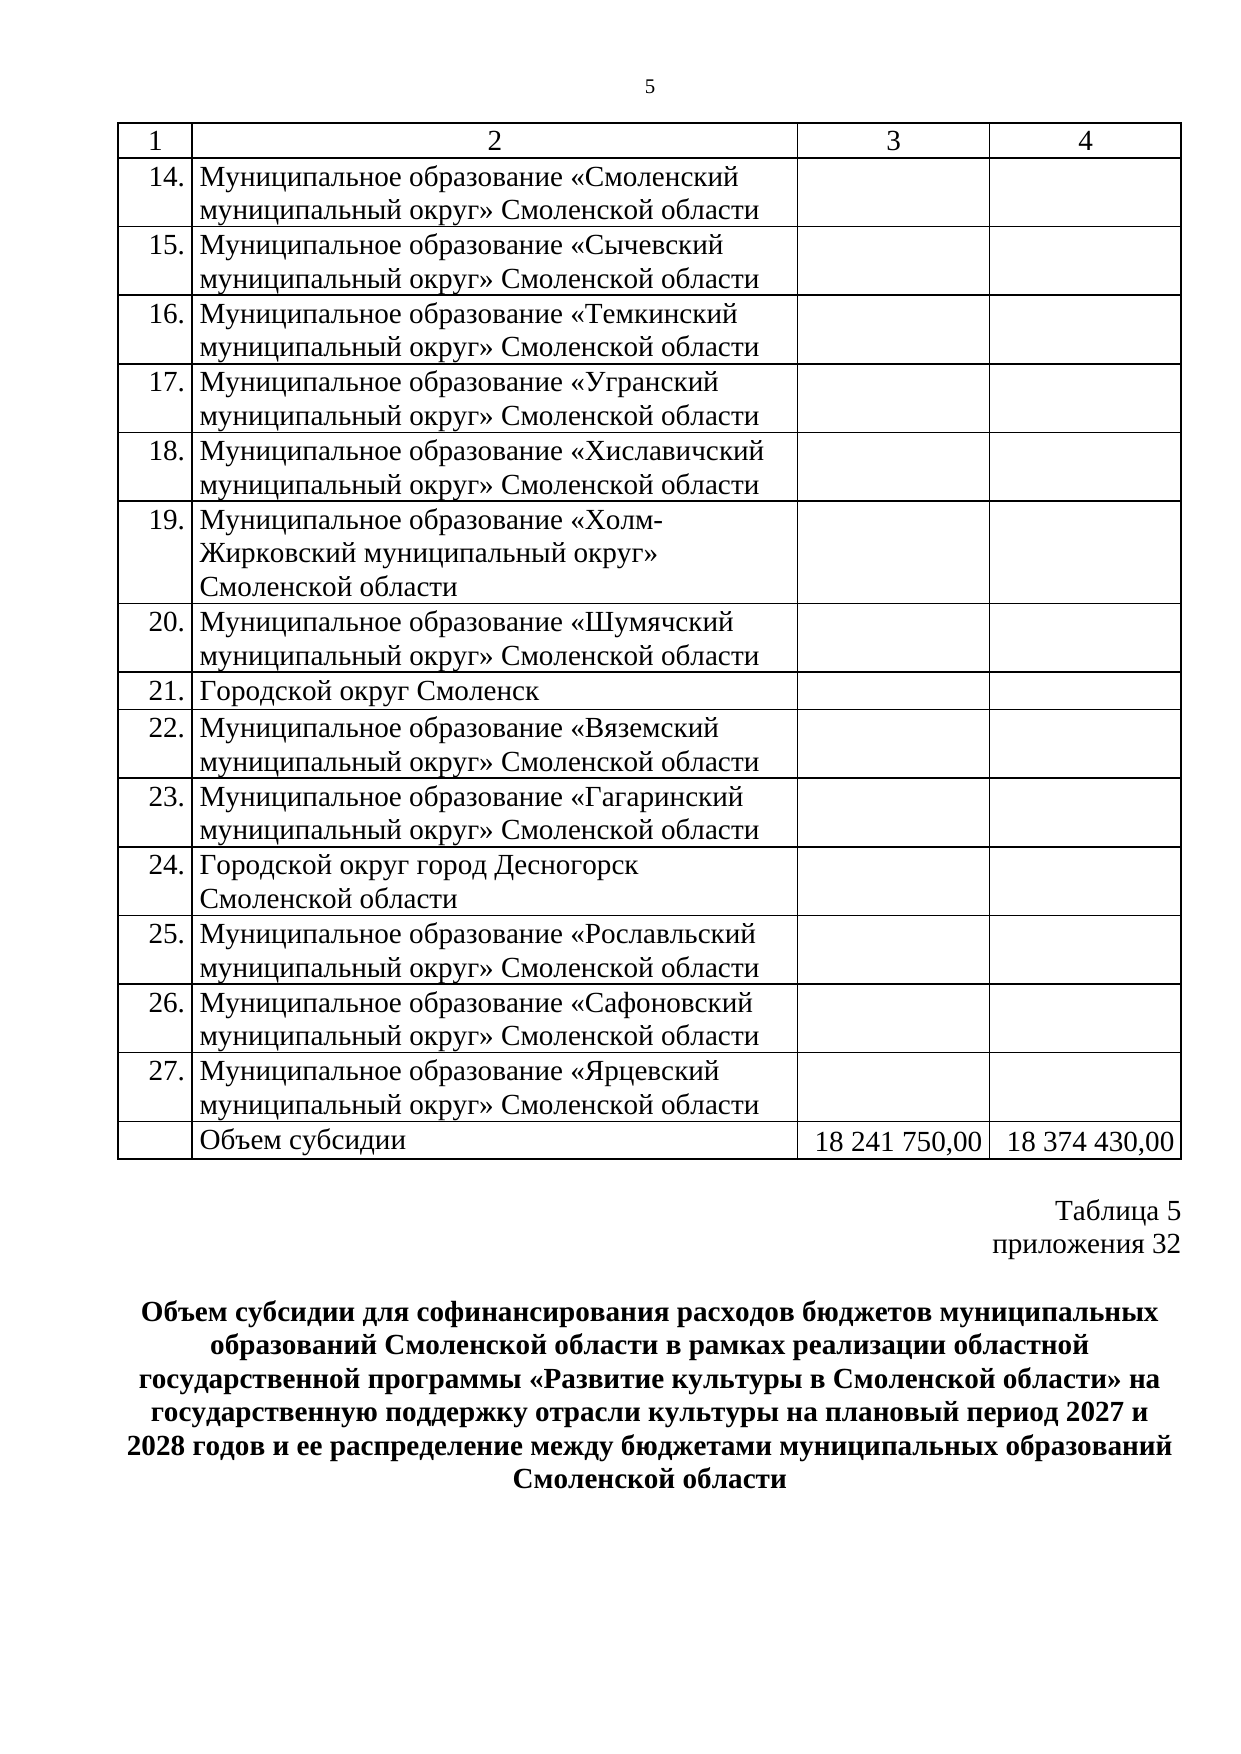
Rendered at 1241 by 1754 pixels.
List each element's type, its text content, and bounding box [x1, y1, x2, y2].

text Таблица 5 [118, 1193, 1181, 1227]
table_cell [990, 710, 1180, 777]
table_header 3 [798, 124, 989, 157]
table_cell [798, 365, 989, 432]
table_cell [798, 710, 989, 777]
table_cell Городской округ Смоленск [193, 673, 797, 709]
table_cell Муниципальное образование «Шумячский муниципальный округ» Смоленской области [193, 604, 797, 671]
table_cell [798, 848, 989, 914]
table_cell Муниципальное образование «Угранский муниципальный округ» Смоленской области [193, 365, 797, 432]
table_cell 22. [119, 710, 191, 777]
table_cell 25. [119, 916, 191, 983]
table_cell 15. [119, 227, 191, 294]
table_cell [990, 433, 1180, 500]
table_cell 20. [119, 604, 191, 671]
table_cell [990, 916, 1180, 983]
table_cell [798, 227, 989, 294]
table_cell [119, 1122, 191, 1158]
table_cell Городской округ город Десногорск Смоленской области [193, 848, 797, 914]
table_cell 19. [119, 502, 191, 602]
table_cell Муниципальное образование «Сычевский муниципальный округ» Смоленской области [193, 227, 797, 294]
table_cell [990, 604, 1180, 671]
table_header 2 [193, 124, 797, 157]
table_cell [990, 673, 1180, 709]
table_cell [990, 227, 1180, 294]
table_cell Объем субсидии [193, 1122, 797, 1158]
table_cell [798, 296, 989, 363]
table_cell 23. [119, 779, 191, 846]
table_header 4 [990, 124, 1180, 157]
table_cell [798, 159, 989, 226]
table_cell [798, 779, 989, 846]
table_cell 24. [119, 848, 191, 914]
text Объем субсидии для софинансирования расходов бюджетов муниципальных образований Смоленской области в рамках реализации областной государственной программы «Развитие культуры в Смоленской области» на государственную поддержку отрасли культуры на плановый период 2027 и 2028 годов и ее распределение между бюджетами муниципальных образований Смоленской области [118, 1294, 1181, 1495]
text приложения 32 [118, 1227, 1181, 1260]
table_cell 26. [119, 985, 191, 1052]
table_cell Муниципальное образование «Ярцевский муниципальный округ» Смоленской области [193, 1053, 797, 1121]
table_cell [798, 604, 989, 671]
table_cell 18 374 430,00 [990, 1122, 1180, 1158]
table_cell [798, 433, 989, 500]
table_cell [990, 296, 1180, 363]
table_cell Муниципальное образование «Смоленский муниципальный округ» Смоленской области [193, 159, 797, 226]
table_cell [990, 365, 1180, 432]
table_cell 16. [119, 296, 191, 363]
table_cell Муниципальное образование «Гагаринский муниципальный округ» Смоленской области [193, 779, 797, 846]
table_cell [990, 502, 1180, 602]
table_header 1 [119, 124, 191, 157]
table_cell 14. [119, 159, 191, 226]
table_cell [990, 985, 1180, 1052]
table_cell [990, 779, 1180, 846]
table_cell [798, 673, 989, 709]
table_cell Муниципальное образование «Холм-Жирковский муниципальный округ» Смоленской области [193, 502, 797, 602]
table_cell 17. [119, 365, 191, 432]
table_cell [990, 159, 1180, 226]
table_cell 18. [119, 433, 191, 500]
table_cell Муниципальное образование «Хиславичский муниципальный округ» Смоленской области [193, 433, 797, 500]
table_cell 21. [119, 673, 191, 709]
table_cell [798, 1053, 989, 1121]
table_cell 27. [119, 1053, 191, 1121]
table_cell [990, 848, 1180, 914]
table_cell Муниципальное образование «Вяземский муниципальный округ» Смоленской области [193, 710, 797, 777]
table_cell [798, 502, 989, 602]
table_cell Муниципальное образование «Темкинский муниципальный округ» Смоленской области [193, 296, 797, 363]
table_cell [990, 1053, 1180, 1121]
table_cell 18 241 750,00 [798, 1122, 989, 1158]
table_cell Муниципальное образование «Сафоновский муниципальный округ» Смоленской области [193, 985, 797, 1052]
table_cell [798, 916, 989, 983]
table_cell Муниципальное образование «Рославльский муниципальный округ» Смоленской области [193, 916, 797, 983]
table_cell [798, 985, 989, 1052]
